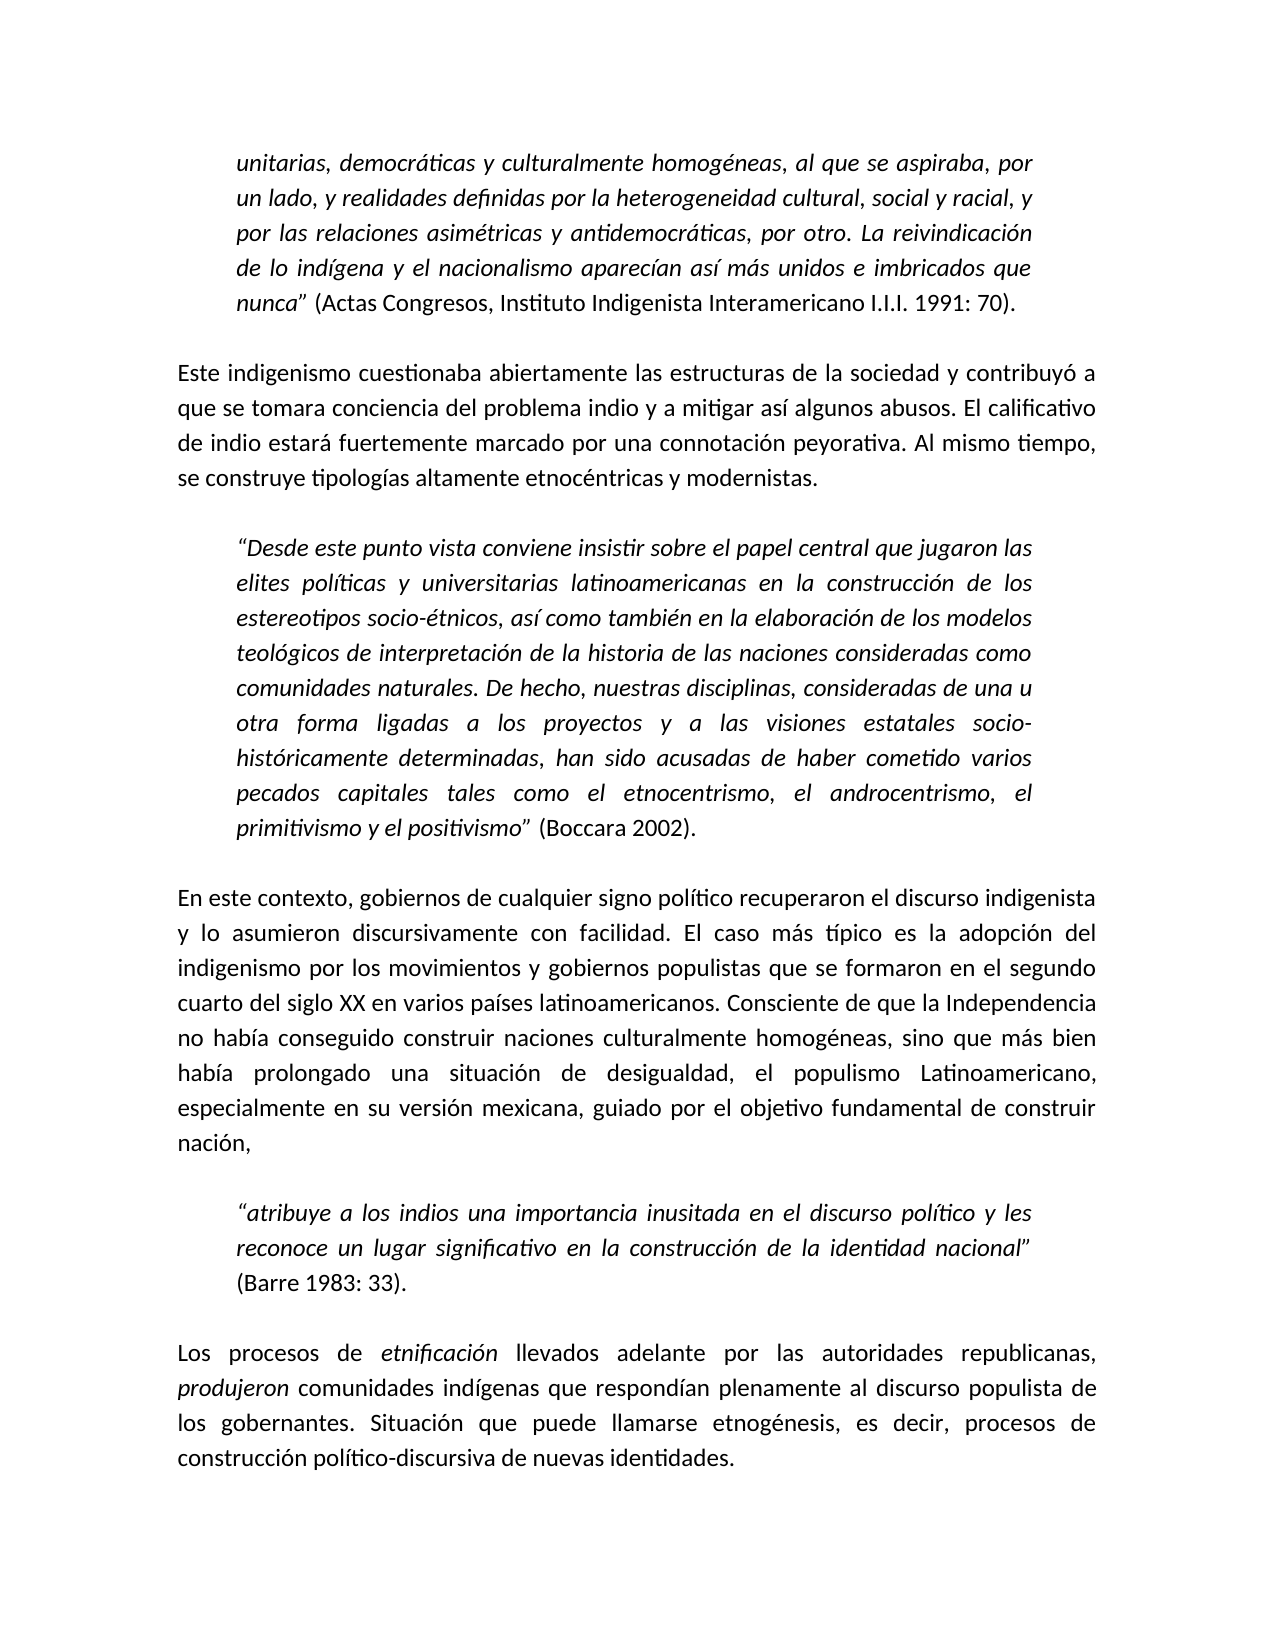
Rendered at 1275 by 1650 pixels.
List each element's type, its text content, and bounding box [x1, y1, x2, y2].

text Este indigenismo cuestionaba abiertamente las estructuras de la sociedad y contribuyó a que se tomara conciencia del problema indio y a mitigar así algunos abusos. El calificativo de indio estará fuertemente marcado por una connotación peyorativa. Al mismo tiempo, se construye tipologías altamente etnocéntricas y modernistas. [177, 358, 1098, 493]
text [236, 148, 1033, 318]
text “Desde este punto vista conviene insistir sobre el papel central que jugaron las elites políticas y universitarias latinoamericanas en la construcción de los estereotipos socio-étnicos, así como también en la elaboración de los modelos teológicos de interpretación de la historia de las naciones consideradas como comunidades naturales. De hecho, nuestras disciplinas, consideradas de una u otra forma ligadas a los proyectos y a las visiones estatales socio-históricamente determinadas, han sido acusadas de haber cometido varios pecados capitales tales como el etnocentrismo, el androcentrismo, el primitivismo y el positivismo” (Boccara 2002). [236, 533, 1033, 843]
text “atribuye a los indios una importancia inusitada en el discurso político y les reconoce un lugar significativo en la construcción de la identidad nacional” (Barre 1983: 33). [236, 1198, 1033, 1298]
text En este contexto, gobiernos de cualquier signo político recuperaron el discurso indigenista y lo asumieron discursivamente con facilidad. El caso más típico es la adopción del indigenismo por los movimientos y gobiernos populistas que se formaron en el segundo cuarto del siglo XX en varios países latinoamericanos. Consciente de que la Independencia no había conseguido construir naciones culturalmente homogéneas, sino que más bien había prolongado una situación de desigualdad, el populismo Latinoamericano, especialmente en su versión mexicana, guiado por el objetivo fundamental de construir nación, [177, 883, 1098, 1158]
text Los procesos de etnificación llevados adelante por las autoridades republicanas, produjeron comunidades indígenas que respondían plenamente al discurso populista de los gobernantes. Situación que puede llamarse etnogénesis, es decir, procesos de construcción político-discursiva de nuevas identidades. [177, 1338, 1098, 1473]
